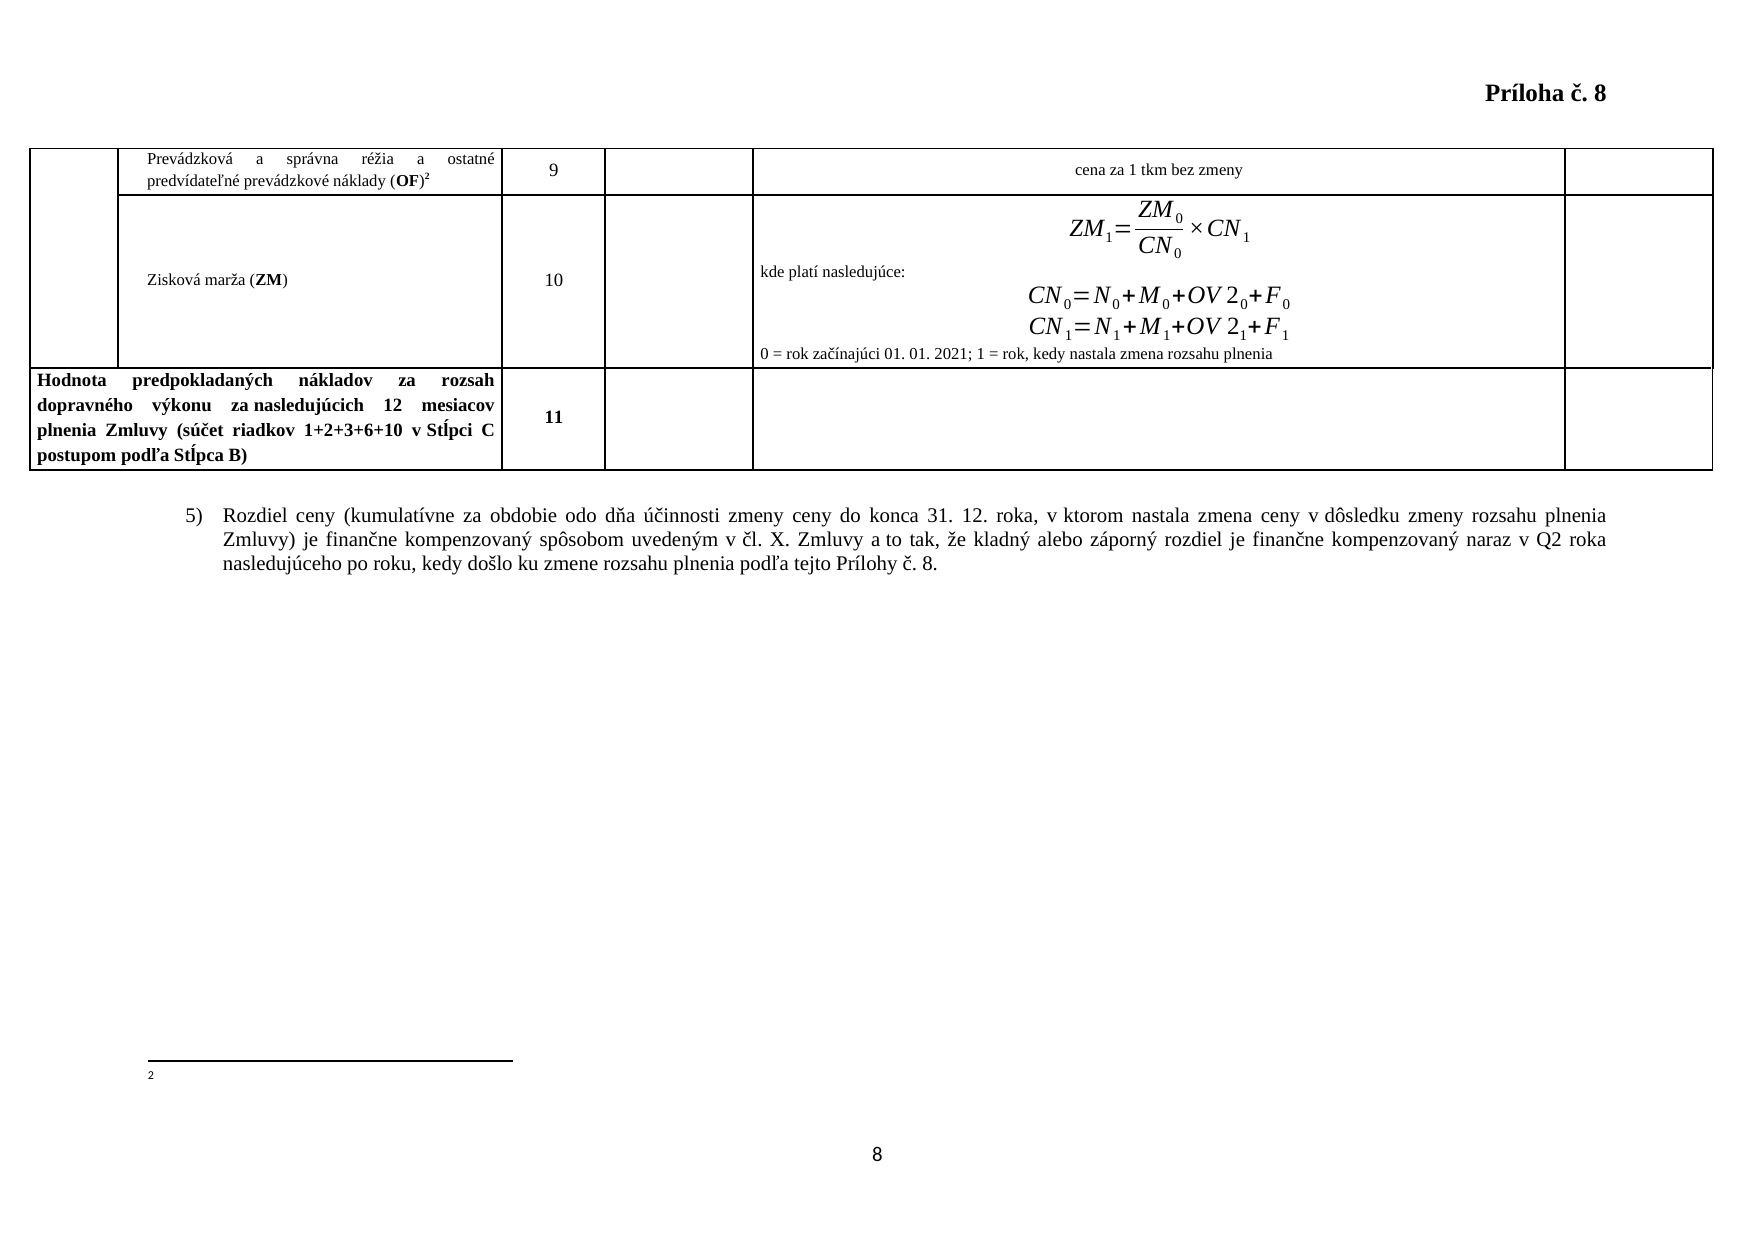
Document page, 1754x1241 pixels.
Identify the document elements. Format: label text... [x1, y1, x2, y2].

table_cell Hodnota predpokladaných nákladov za rozsah dopravného výkonu za nasledujúcich 12 mesiacov plnenia Zmluvy (súčet riadkov 1+2+3+6+10 v Stĺpci C postupom podľa Stĺpca B) [31, 369, 501, 469]
table_cell [606, 196, 752, 367]
table_cell [754, 369, 1564, 469]
table_cell Zisková marža (ZM) [119, 196, 501, 367]
table_header [606, 149, 752, 194]
table_header cena za 1 tkm bez zmeny [754, 149, 1564, 194]
table_cell 10 [503, 196, 604, 367]
table_header [31, 149, 117, 367]
table_header Prevádzková a správna réžia a ostatné predvídateľné prevádzkové náklady (OF) [119, 149, 501, 194]
list Rozdiel ceny (kumulatívne za obdobie odo dňa účinnosti zmeny ceny do konca 31. 12. roka, v ktorom nastala zmena ceny v dôsledku zmeny rozsahu plnenia Zmluvy) je finančne kompenzovaný spôsobom uvedeným v čl. X. Zmluvy a to tak, že kladný alebo záporný rozdiel je finančne kompenzovaný naraz v Q2 roka nasledujúceho po roku, kedy došlo ku zmene rozsahu plnenia podľa tejto Prílohy č. 8. [185, 503, 1606, 575]
table_cell [606, 369, 752, 469]
table_header [1566, 149, 1712, 194]
table_cell kde platí nasledujúce: 0 = rok začínajúci 01. 01. 2021; 1 = rok, kedy nastala zmena rozsahu plnenia [754, 196, 1564, 367]
table_cell 11 [503, 369, 604, 469]
table_cell [1566, 196, 1712, 367]
table_header 9 [503, 149, 604, 194]
table_cell [1566, 367, 1712, 469]
